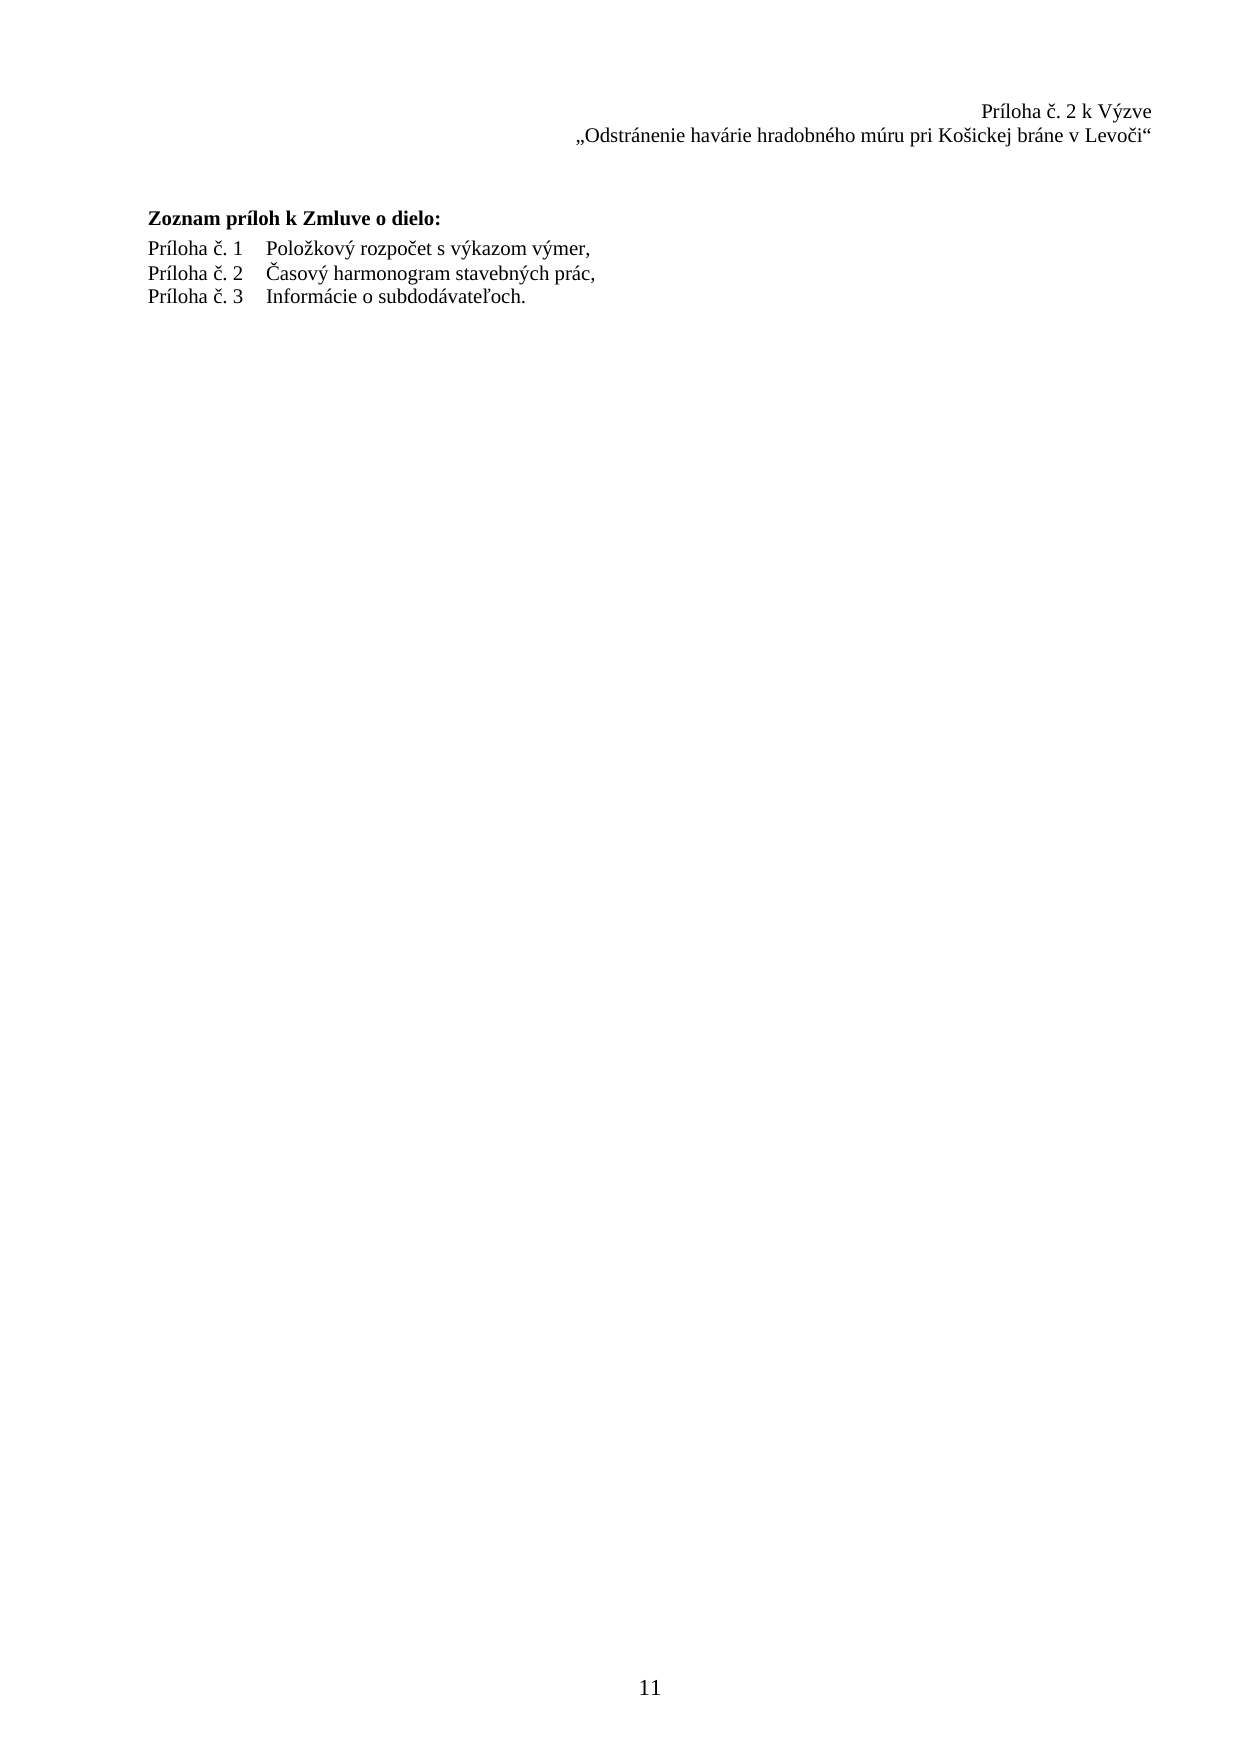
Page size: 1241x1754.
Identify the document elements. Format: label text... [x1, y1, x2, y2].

text Príloha č. 1 Položkový rozpočet s výkazom výmer, [148, 236, 1152, 260]
text Príloha č. 3 Informácie o subdodávateľoch. [148, 284, 1152, 308]
text Príloha č. 2 Časový harmonogram stavebných prác, [148, 260, 1152, 284]
text Zoznam príloh k Zmluve o dielo: [148, 206, 1152, 230]
